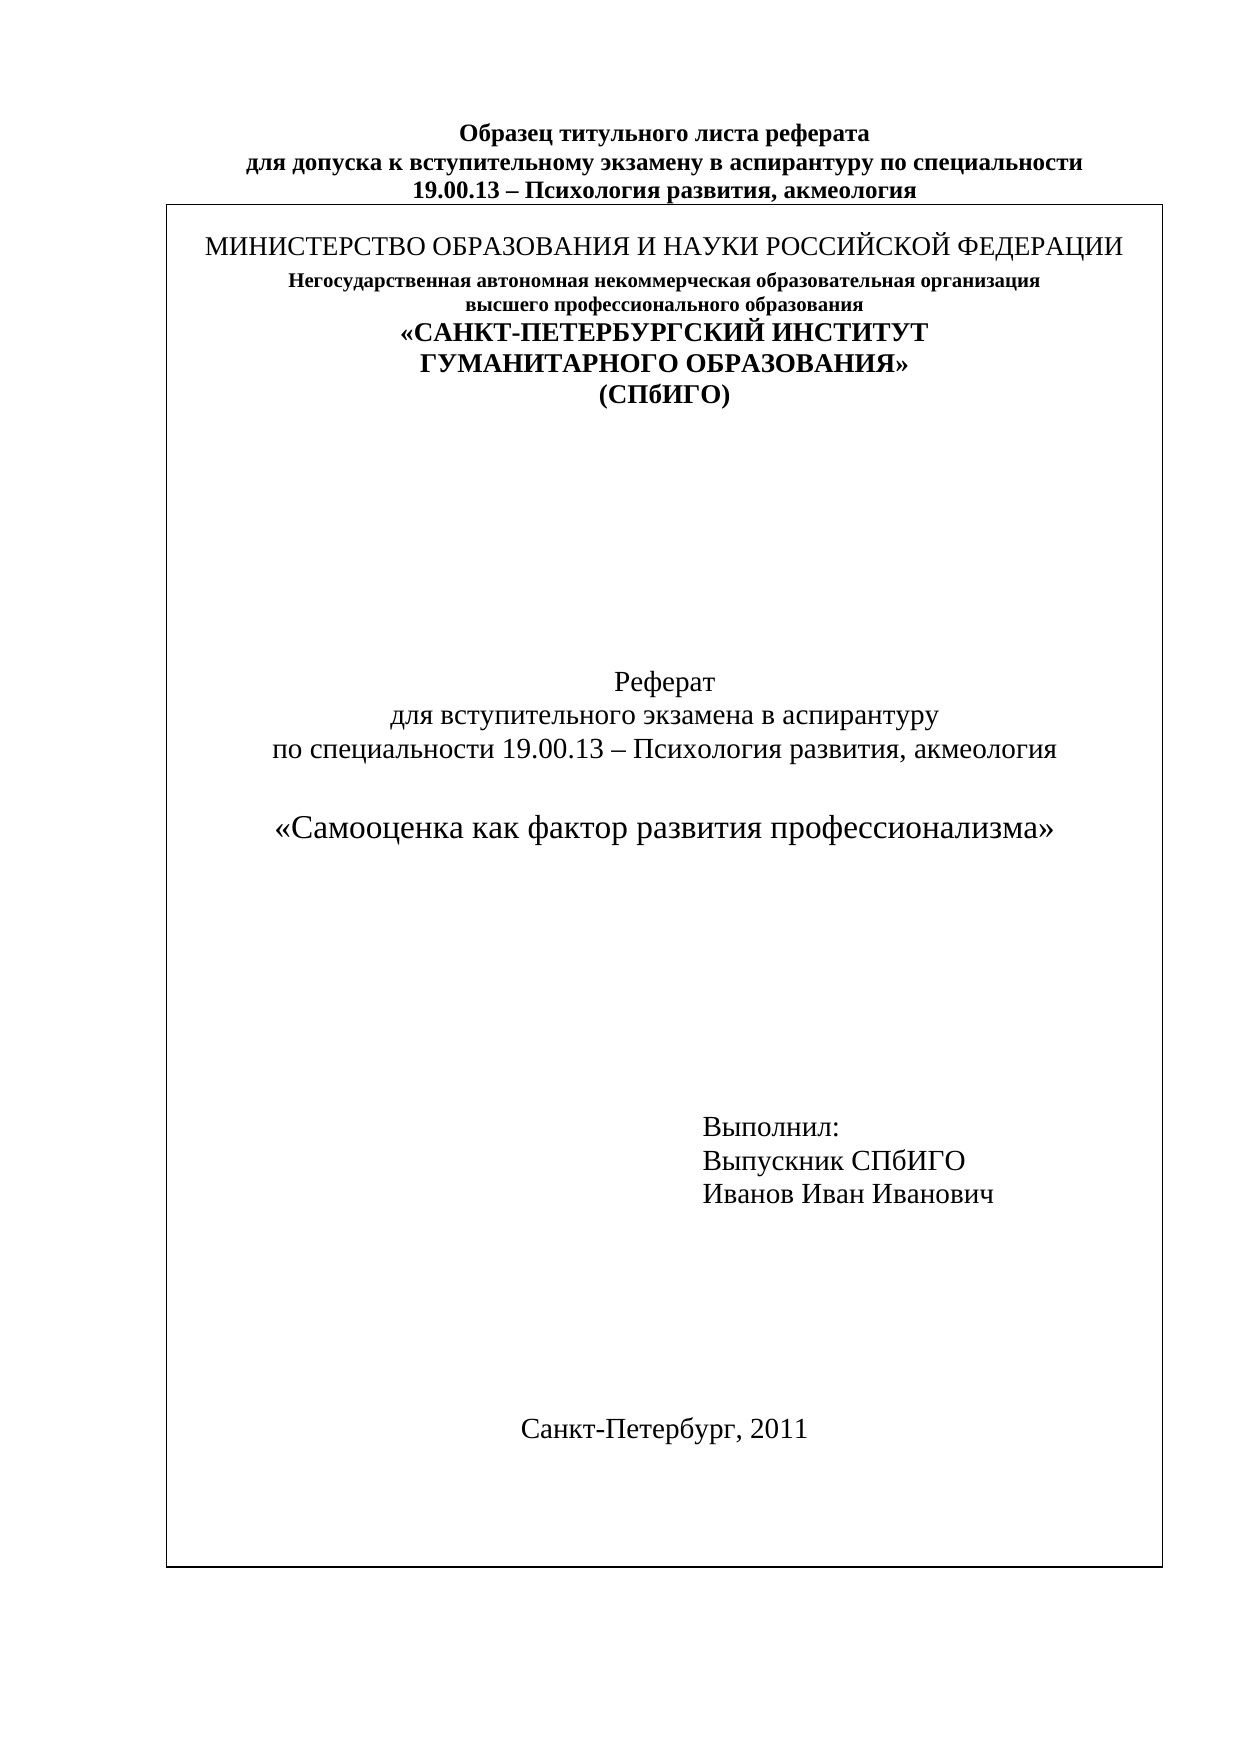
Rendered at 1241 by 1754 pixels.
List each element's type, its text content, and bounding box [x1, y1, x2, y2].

text Образец титульного листа реферата [177, 118, 1152, 147]
text 19.00.13 – Психология развития, акмеология [177, 176, 1152, 204]
text для допуска к вступительному экзамену в аспирантуру по специальности [177, 147, 1152, 176]
table_header Министерство образования и науки Российской Федерации Негосударственная автономная некоммерческая образовательная организация высшего профессионального образования «Санкт-Петербургский институт гуманитарного образования» (СПбИГО) Реферат для вступительного экзамена в аспирантуру по специальности 19.00.13 – Психология развития, акмеология «Самооценка как фактор развития профессионализма» Выполнил: Выпускник СПбИГО Иванов Иван Иванович Санкт-Петербург, 2011 [167, 205, 1162, 1566]
